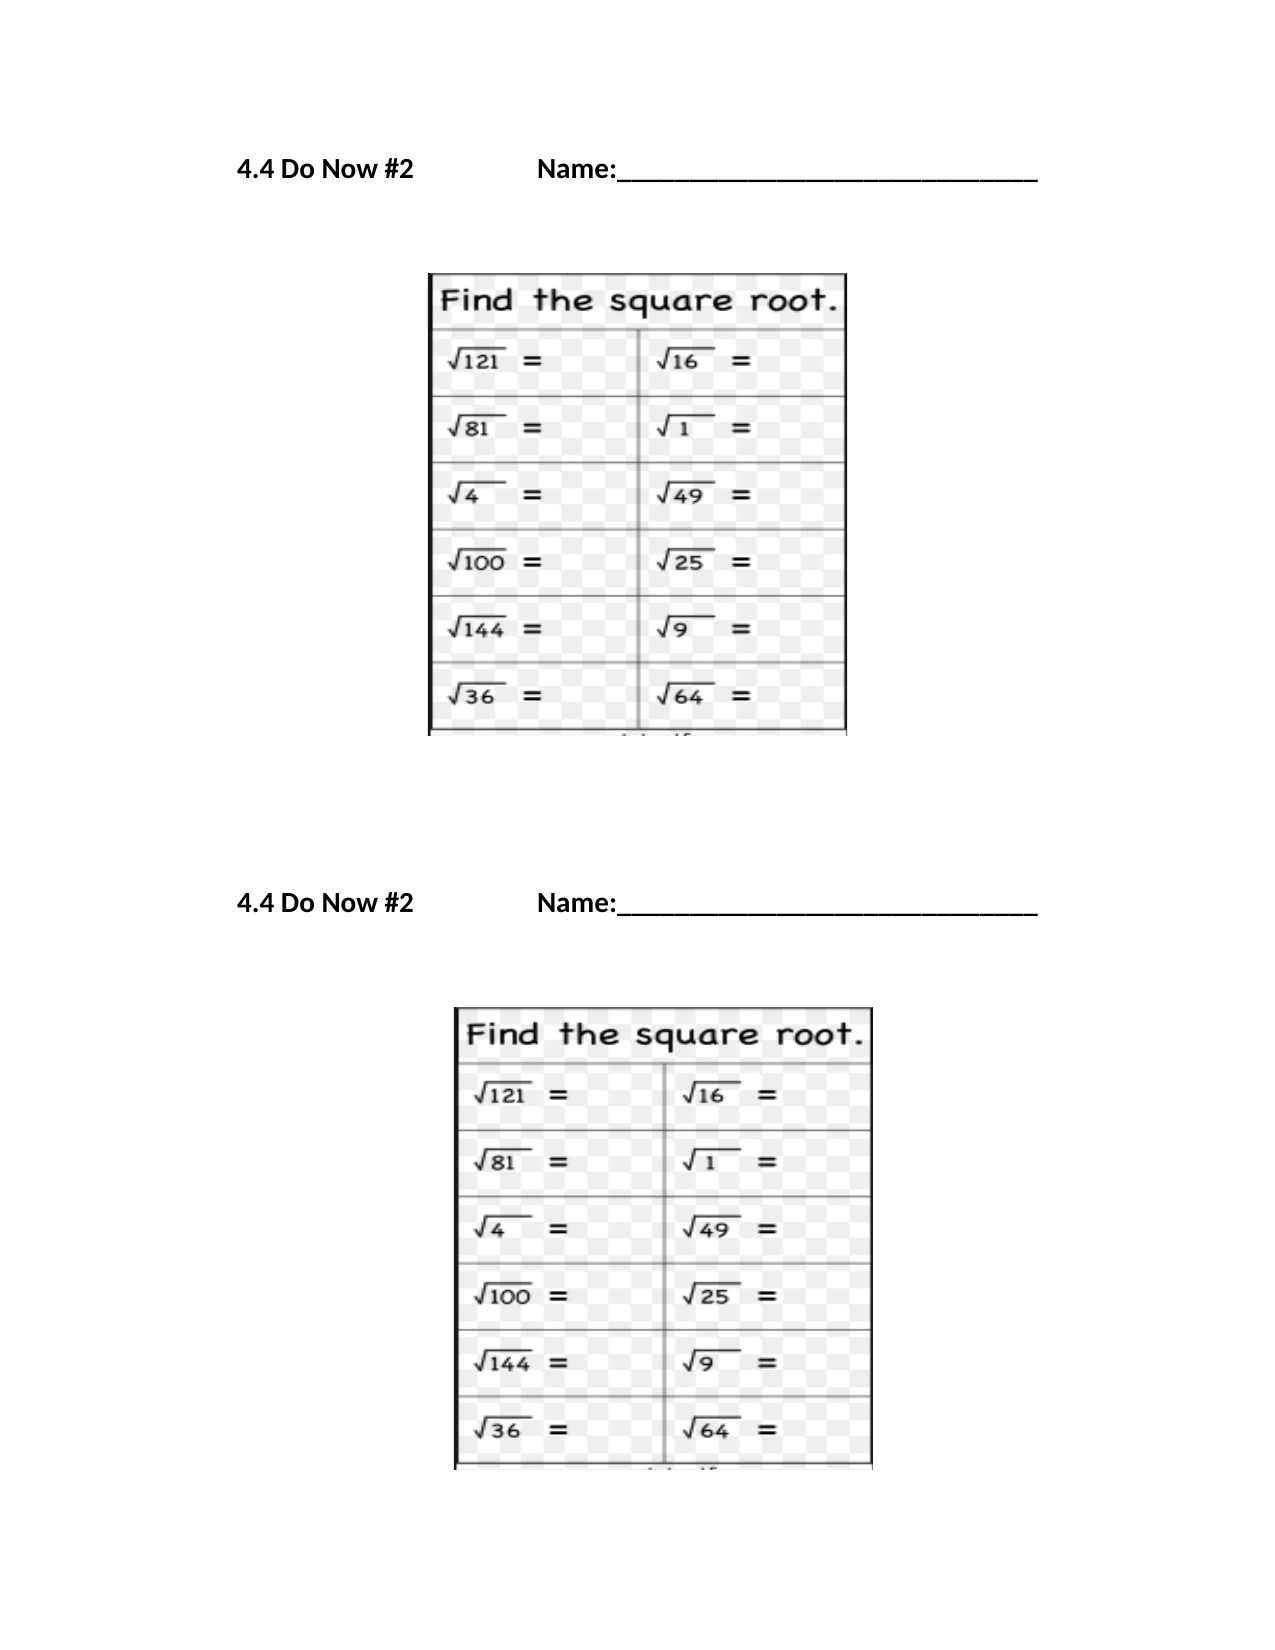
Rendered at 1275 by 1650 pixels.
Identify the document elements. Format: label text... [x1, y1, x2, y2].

picture [427, 273, 848, 736]
text 4.4 Do Now #2 Name:_____________________________ [150, 884, 1125, 920]
text 4.4 Do Now #2 Name:_____________________________ [150, 150, 1125, 186]
picture [453, 1007, 873, 1470]
